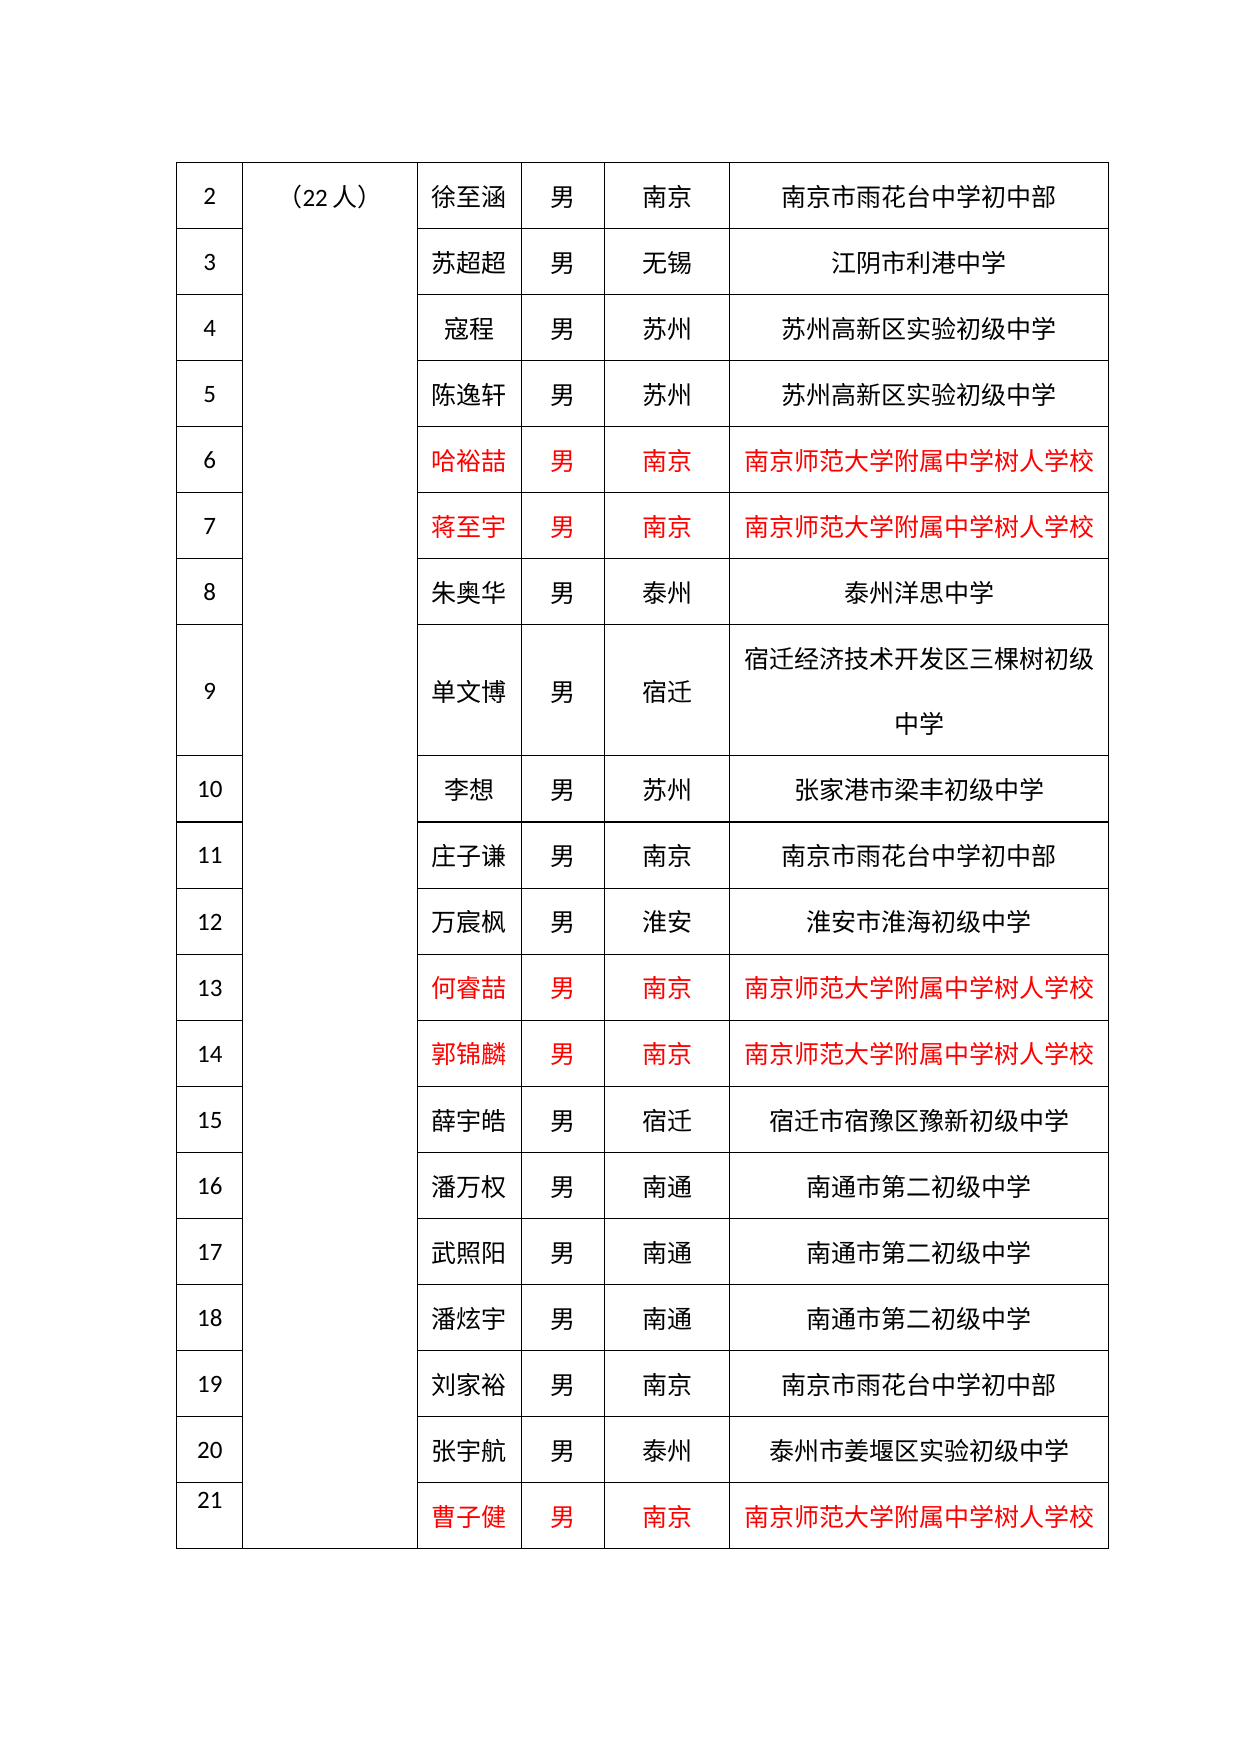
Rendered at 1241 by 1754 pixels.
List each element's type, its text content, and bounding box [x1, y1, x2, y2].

table_cell 泰州 [605, 559, 729, 624]
table_cell 20 [177, 1417, 242, 1482]
table_cell 南京师范大学附属中学树人学校 [730, 955, 1108, 1019]
table_cell 男 [522, 1285, 604, 1350]
table_cell 男 [522, 493, 604, 558]
table_cell 南京师范大学附属中学树人学校 [730, 493, 1108, 558]
table_cell 男 [522, 1153, 604, 1218]
table_cell 南京师范大学附属中学树人学校 [730, 1483, 1108, 1548]
table_cell 男 [522, 1087, 604, 1152]
table_cell 南通市第二初级中学 [730, 1285, 1108, 1350]
table_cell 男 [522, 1021, 604, 1086]
table_cell 宿迁市宿豫区豫新初级中学 [730, 1087, 1108, 1152]
table_cell 4 [177, 295, 242, 360]
table_cell 南京 [605, 1483, 729, 1548]
table_cell 武照阳 [418, 1219, 521, 1284]
table_cell 17 [177, 1219, 242, 1284]
table_cell 南京市雨花台中学初中部 [730, 1351, 1108, 1416]
table_cell 南京 [605, 1351, 729, 1416]
table_cell 南京 [605, 163, 729, 228]
table_cell 南通 [605, 1285, 729, 1350]
table_cell 哈裕喆 [418, 427, 521, 492]
table_cell 南通市第二初级中学 [730, 1219, 1108, 1284]
table_cell 宿迁经济技术开发区三棵树初级中学 [730, 625, 1108, 755]
table_cell 南京师范大学附属中学树人学校 [730, 427, 1108, 492]
table_cell 男 [522, 559, 604, 624]
table_cell 苏州高新区实验初级中学 [730, 361, 1108, 426]
table_cell 南京 [605, 823, 729, 887]
table_cell 潘万权 [418, 1153, 521, 1218]
table_cell 19 [177, 1351, 242, 1416]
table_cell 11 [177, 823, 242, 887]
table_cell 男 [522, 295, 604, 360]
table_cell 江阴市利港中学 [730, 229, 1108, 294]
table_cell 男 [522, 625, 604, 755]
table_cell 男 [522, 163, 604, 228]
table_cell 泰州 [605, 1417, 729, 1482]
table_cell 南京 [605, 427, 729, 492]
table_cell 男 [522, 427, 604, 492]
table_cell 潘炫宇 [418, 1285, 521, 1350]
table_cell 南京师范大学附属中学树人学校 [730, 1021, 1108, 1086]
table_cell 苏超超 [418, 229, 521, 294]
table_cell 苏州 [605, 361, 729, 426]
table_cell 南京 [605, 955, 729, 1019]
table_cell 南京市雨花台中学初中部 [730, 823, 1108, 887]
table_cell 10 [177, 756, 242, 821]
table_cell 男 [522, 823, 604, 887]
table_cell 刘家裕 [418, 1351, 521, 1416]
table_cell 万宸枫 [418, 889, 521, 953]
table_cell 初中男子乙组（22人） [243, 163, 417, 1548]
table_cell 男 [522, 1351, 604, 1416]
table_cell 朱奥华 [418, 559, 521, 624]
table_cell 无锡 [605, 229, 729, 294]
table_cell 薛宇皓 [418, 1087, 521, 1152]
table_cell 男 [522, 889, 604, 953]
table_cell 21 [177, 1483, 242, 1548]
table_cell 3 [177, 229, 242, 294]
table_cell 庄子谦 [418, 823, 521, 887]
table_cell 淮安 [605, 889, 729, 953]
table_cell 寇程 [418, 295, 521, 360]
table_cell 男 [522, 361, 604, 426]
table_cell 苏州 [605, 756, 729, 821]
table_cell 南通 [605, 1219, 729, 1284]
table_cell 宿迁 [605, 1087, 729, 1152]
table_cell 郭锦麟 [418, 1021, 521, 1086]
table_cell 曹子健 [418, 1483, 521, 1548]
table_cell 南通市第二初级中学 [730, 1153, 1108, 1218]
table_cell 张家港市梁丰初级中学 [730, 756, 1108, 821]
table_cell 12 [177, 889, 242, 953]
table_cell 男 [522, 1219, 604, 1284]
table_cell 男 [522, 1483, 604, 1548]
table_cell 男 [522, 955, 604, 1019]
table_cell 男 [522, 229, 604, 294]
table_cell 男 [522, 1417, 604, 1482]
table_cell 16 [177, 1153, 242, 1218]
table_cell 男 [522, 756, 604, 821]
table_cell 9 [177, 625, 242, 755]
table_cell 6 [177, 427, 242, 492]
table_cell 13 [177, 955, 242, 1019]
table_cell 苏州 [605, 295, 729, 360]
table_cell 单文博 [418, 625, 521, 755]
table_cell 淮安市淮海初级中学 [730, 889, 1108, 953]
table_cell 蒋至宇 [418, 493, 521, 558]
table_cell 南京 [605, 1021, 729, 1086]
table_cell 徐至涵 [418, 163, 521, 228]
table_cell 南通 [605, 1153, 729, 1218]
table_cell 泰州洋思中学 [730, 559, 1108, 624]
table_cell 2 [177, 163, 242, 228]
table_cell 7 [177, 493, 242, 558]
table_cell 14 [177, 1021, 242, 1086]
table_cell 宿迁 [605, 625, 729, 755]
table_cell 南京 [605, 493, 729, 558]
table_cell 8 [177, 559, 242, 624]
table_cell 李想 [418, 756, 521, 821]
table_cell 苏州高新区实验初级中学 [730, 295, 1108, 360]
table_cell 18 [177, 1285, 242, 1350]
table_cell 何睿喆 [418, 955, 521, 1019]
table_cell 南京市雨花台中学初中部 [730, 163, 1108, 228]
table_cell 陈逸轩 [418, 361, 521, 426]
table_cell 5 [177, 361, 242, 426]
table_cell 泰州市姜堰区实验初级中学 [730, 1417, 1108, 1482]
table_cell 15 [177, 1087, 242, 1152]
table_cell 张宇航 [418, 1417, 521, 1482]
